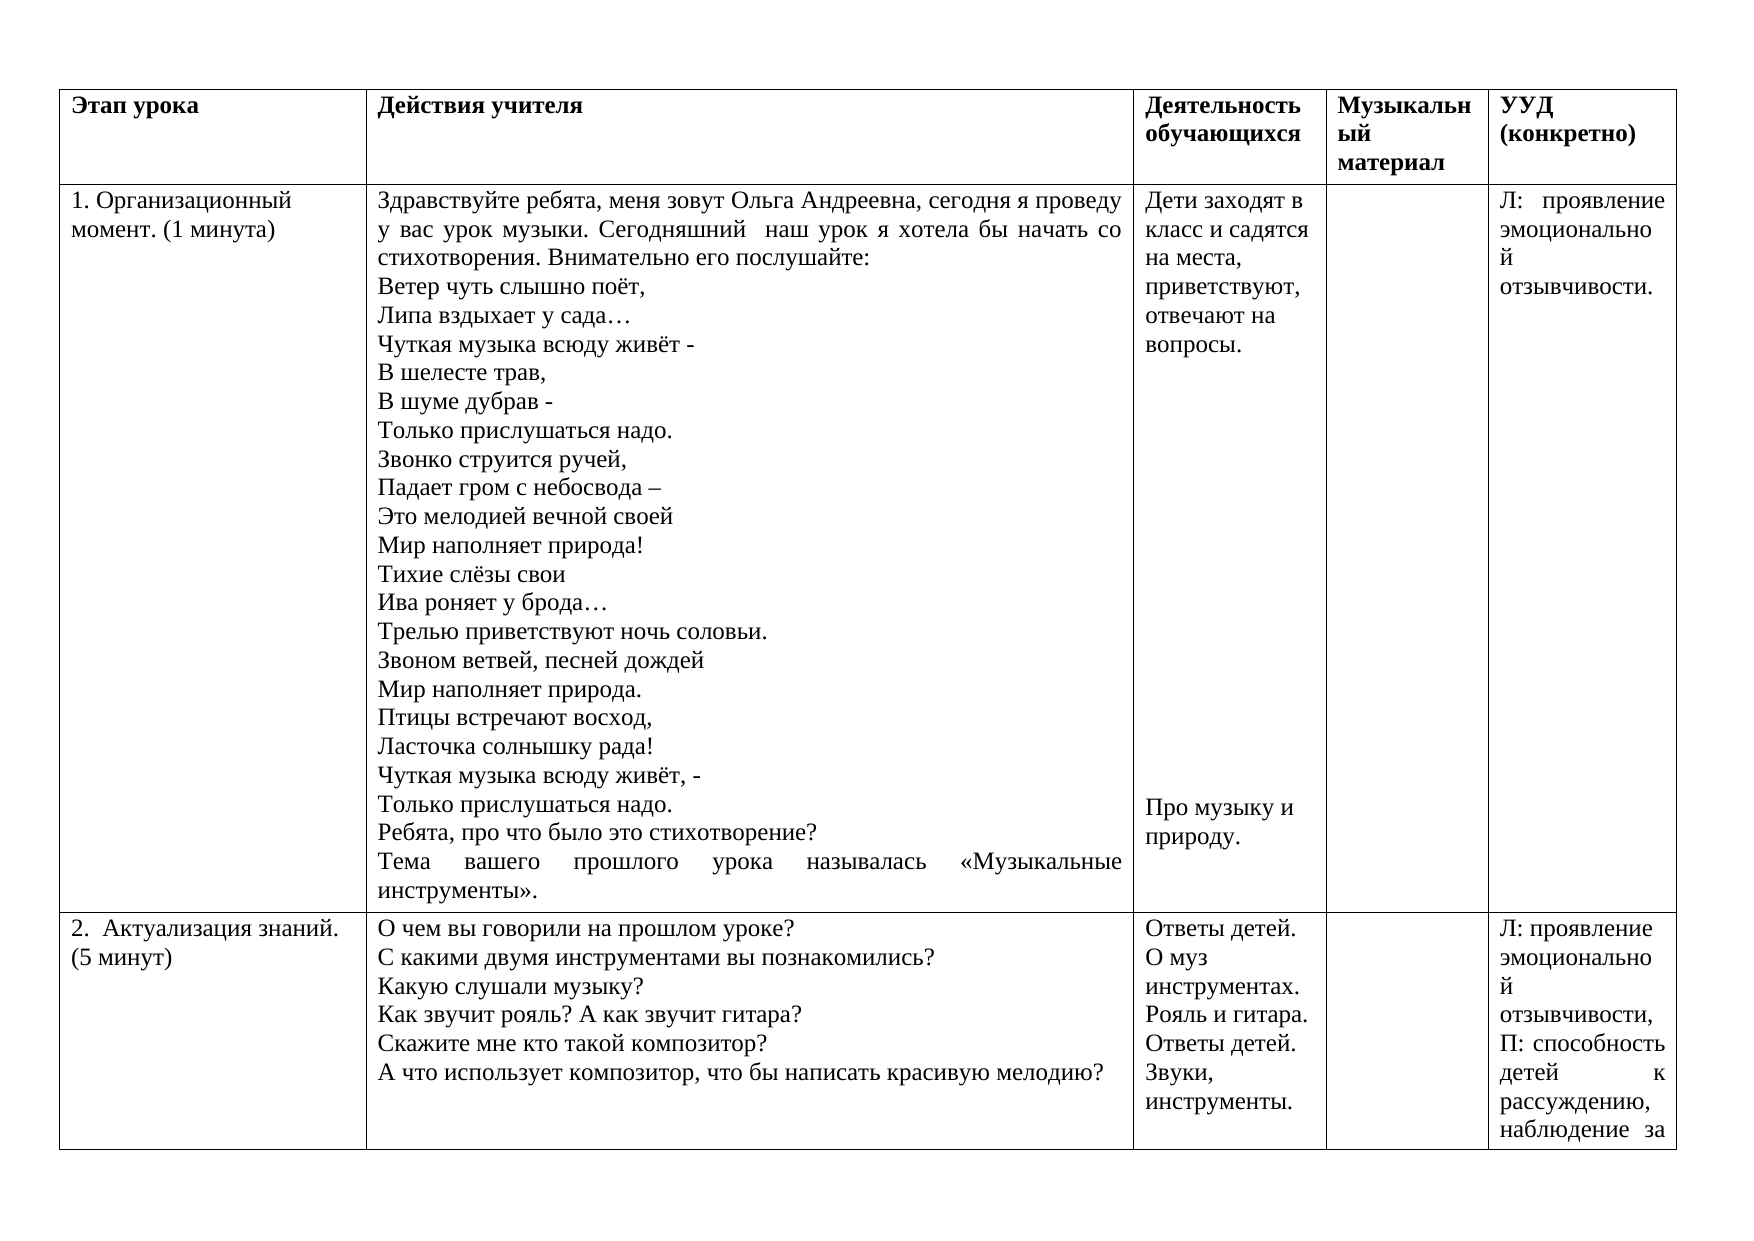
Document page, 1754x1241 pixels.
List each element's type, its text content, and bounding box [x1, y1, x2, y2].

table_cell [367, 913, 1133, 1148]
table_header Музыкальный материал [1327, 90, 1488, 184]
table_cell Дети заходят в класс и садятся на места, приветствуют, отвечают на вопросы. Про музыку и природу. [1134, 185, 1326, 912]
table_cell 1. Организационный момент. (1 минута) [60, 185, 366, 912]
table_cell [60, 913, 366, 1148]
table_cell Л: проявление эмоциональной отзывчивости. [1489, 185, 1676, 912]
table_cell [1327, 185, 1488, 912]
table_cell Здравствуйте ребята, меня зовут Ольга Андреевна, сегодня я проведу у вас урок музыки. Сегодняшний наш урок я хотела бы начать со стихотворения. Внимательно его послушайте: Ветер чуть слышно поёт, Липа вздыхает у сада… Чуткая музыка всюду живёт - В шелесте трав, В шуме дубрав - Только прислушаться надо. Звонко струится ручей, Падает гром с небосвода – Это мелодией вечной своей Мир наполняет природа! Тихие слёзы свои Ива роняет у брода… Трелью приветствуют ночь соловьи. Звоном ветвей, песней дождей Мир наполняет природа. Птицы встречают восход, Ласточка солнышку рада! Чуткая музыка всюду живёт, - Только прислушаться надо. Ребята, про что было это стихотворение? Тема вашего прошлого урока называлась «Музыкальные инструменты». [367, 185, 1133, 912]
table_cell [1134, 913, 1326, 1148]
table_header Действия учителя [367, 90, 1133, 184]
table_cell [1489, 913, 1676, 1148]
table_header УУД (конкретно) [1489, 90, 1676, 184]
table_cell [1327, 913, 1488, 1148]
table_header Этап урока [60, 90, 366, 184]
table_header Деятельность обучающихся [1134, 90, 1326, 184]
